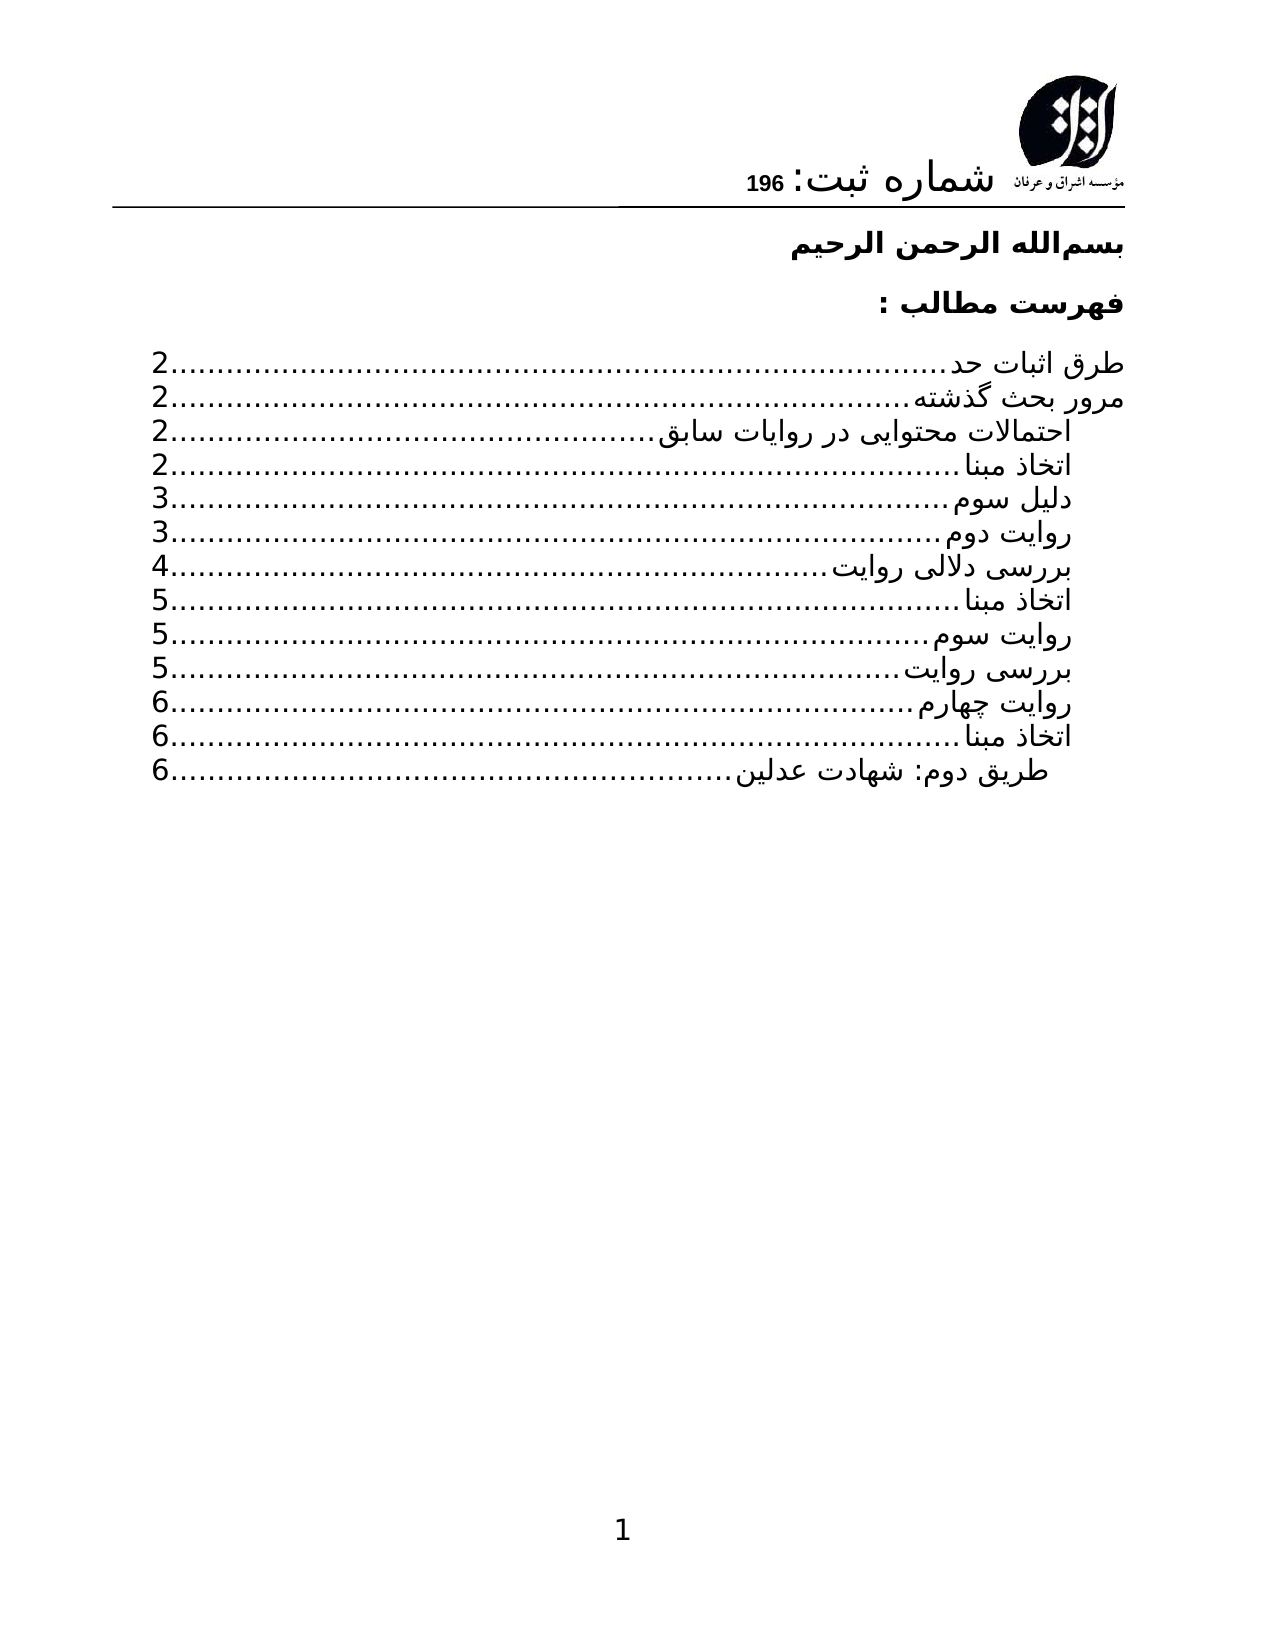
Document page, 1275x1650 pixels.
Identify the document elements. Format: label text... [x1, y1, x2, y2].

text بررسی روایت 5 [150, 652, 1102, 686]
text فهرست مطالب : [150, 286, 1125, 320]
text اتخاذ مبنا 5 [150, 584, 1102, 618]
text طریق دوم: شهادت عدلین 6 [150, 753, 1079, 787]
text اتخاذ مبنا 2 [150, 448, 1102, 482]
text احتمالات محتوایی در روایات سابق 2 [150, 414, 1102, 448]
text مرور بحث گذشته 2 [150, 380, 1125, 414]
text طرق اثبات حد 2 [150, 346, 1125, 380]
text بسم‌الله الرحمن الرحیم [150, 226, 1125, 260]
text روایت دوم 3 [150, 516, 1102, 550]
text روایت چهارم 6 [150, 686, 1102, 719]
text بررسی دلالی روایت 4 [150, 550, 1102, 584]
text روایت سوم 5 [150, 618, 1102, 652]
picture [1010, 75, 1125, 192]
text دلیل سوم 3 [150, 482, 1102, 516]
text اتخاذ مبنا 6 [150, 719, 1102, 753]
